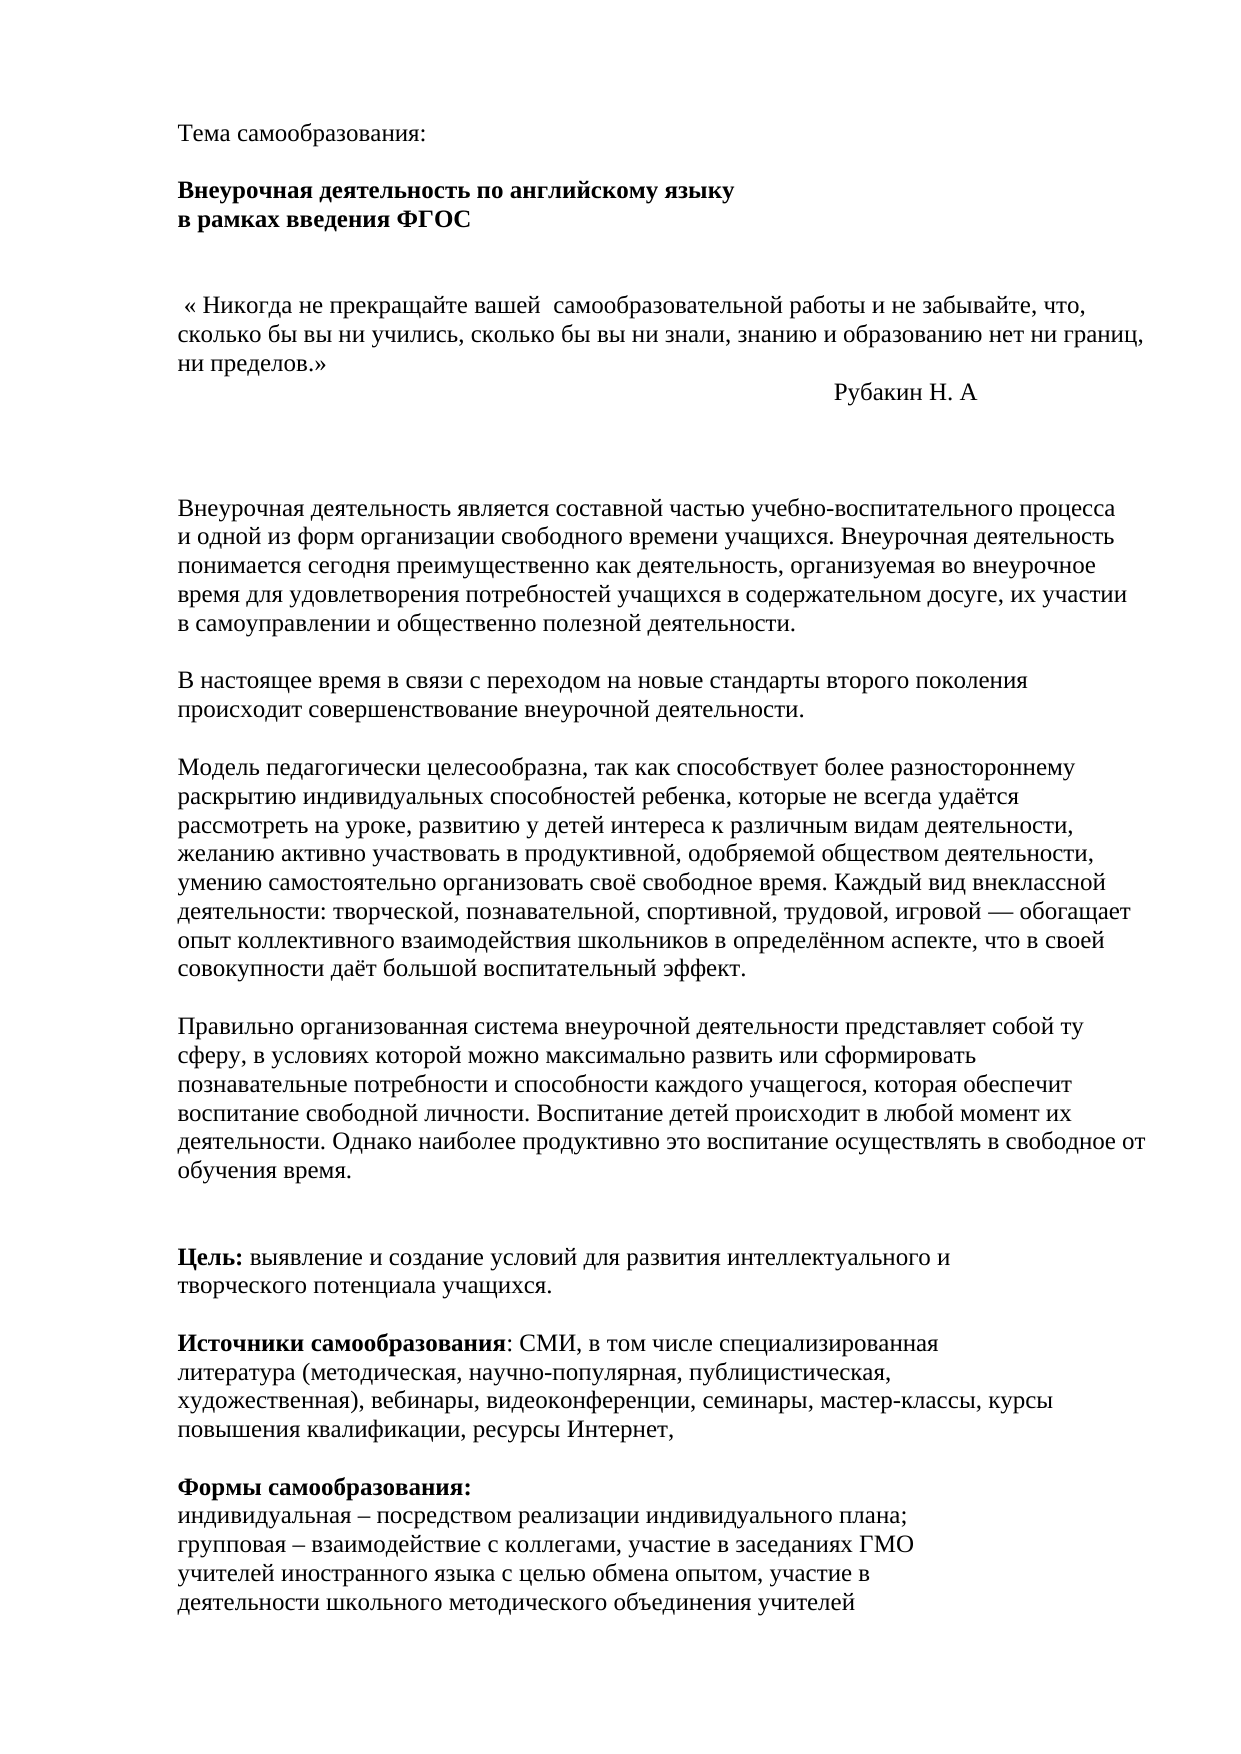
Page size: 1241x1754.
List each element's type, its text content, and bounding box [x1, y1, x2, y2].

text Формы самообразования: [177, 1472, 1152, 1501]
text индивидуальная – посредством реализации индивидуального плана; [177, 1501, 1152, 1529]
text Рубакин Н. А [177, 377, 1152, 406]
text В настоящее время в связи с переходом на новые стандарты второго поколения происходит совершенствование внеурочной деятельности. [177, 666, 1152, 723]
text Цель: выявление и создание условий для развития интеллектуального и [177, 1242, 1152, 1271]
text Внеурочная деятельность по английскому языку в рамках введения ФГОС [177, 176, 1152, 233]
text учителей иностранного языка с целью обмена опытом, участие в [177, 1558, 1152, 1587]
text Источники самообразования: СМИ, в том числе специализированная [177, 1328, 1152, 1357]
text художественная), вебинары, видеоконференции, семинары, мастер-классы, курсы повышения квалификации, ресурсы Интернет, [177, 1386, 1152, 1443]
text групповая – взаимодействие с коллегами, участие в заседаниях ГМО [177, 1529, 1152, 1558]
text литература (методическая, научно-популярная, публицистическая, [177, 1357, 1152, 1386]
text « Никогда не прекращайте вашей самообразовательной работы и не забывайте, что, сколько бы вы ни учились, сколько бы вы ни знали, знанию и образованию нет ни границ, ни пределов.» [177, 291, 1152, 377]
text Модель педагогически целесообразна, так как способствует более разностороннему раскрытию индивидуальных способностей ребенка, которые не всегда удаётся рассмотреть на уроке, развитию у детей интереса к различным видам деятельности, желанию активно участвовать в продуктивной, одобряемой обществом деятельности, умению самостоятельно организовать своё свободное время. Каждый вид внеклассной деятельности: творческой, познавательной, спортивной, трудовой, игровой — обогащает опыт коллективного взаимодействия школьников в определённом аспекте, что в своей совокупности даёт большой воспитательный эффект. [177, 752, 1152, 982]
text Внеурочная деятельность является составной частью учебно-воспитательного процесса и одной из форм организации свободного времени учащихся. Внеурочная деятельность понимается сегодня преимущественно как деятельность, организуемая во внеурочное время для удовлетворения потребностей учащихся в содержательном досуге, их участии в самоуправлении и общественно полезной деятельности. [177, 493, 1152, 636]
text Правильно организованная система внеурочной деятельности представляет собой ту сферу, в условиях которой можно максимально развить или сформировать познавательные потребности и способности каждого учащегося, которая обеспечит воспитание свободной личности. Воспитание детей происходит в любой момент их деятельности. Однако наиболее продуктивно это воспитание осуществлять в свободное от обучения время. [177, 1011, 1152, 1184]
text Тема самообразования: [177, 118, 1152, 147]
text творческого потенциала учащихся. [177, 1271, 1152, 1299]
text деятельности школьного методического объединения учителей [177, 1587, 1152, 1616]
